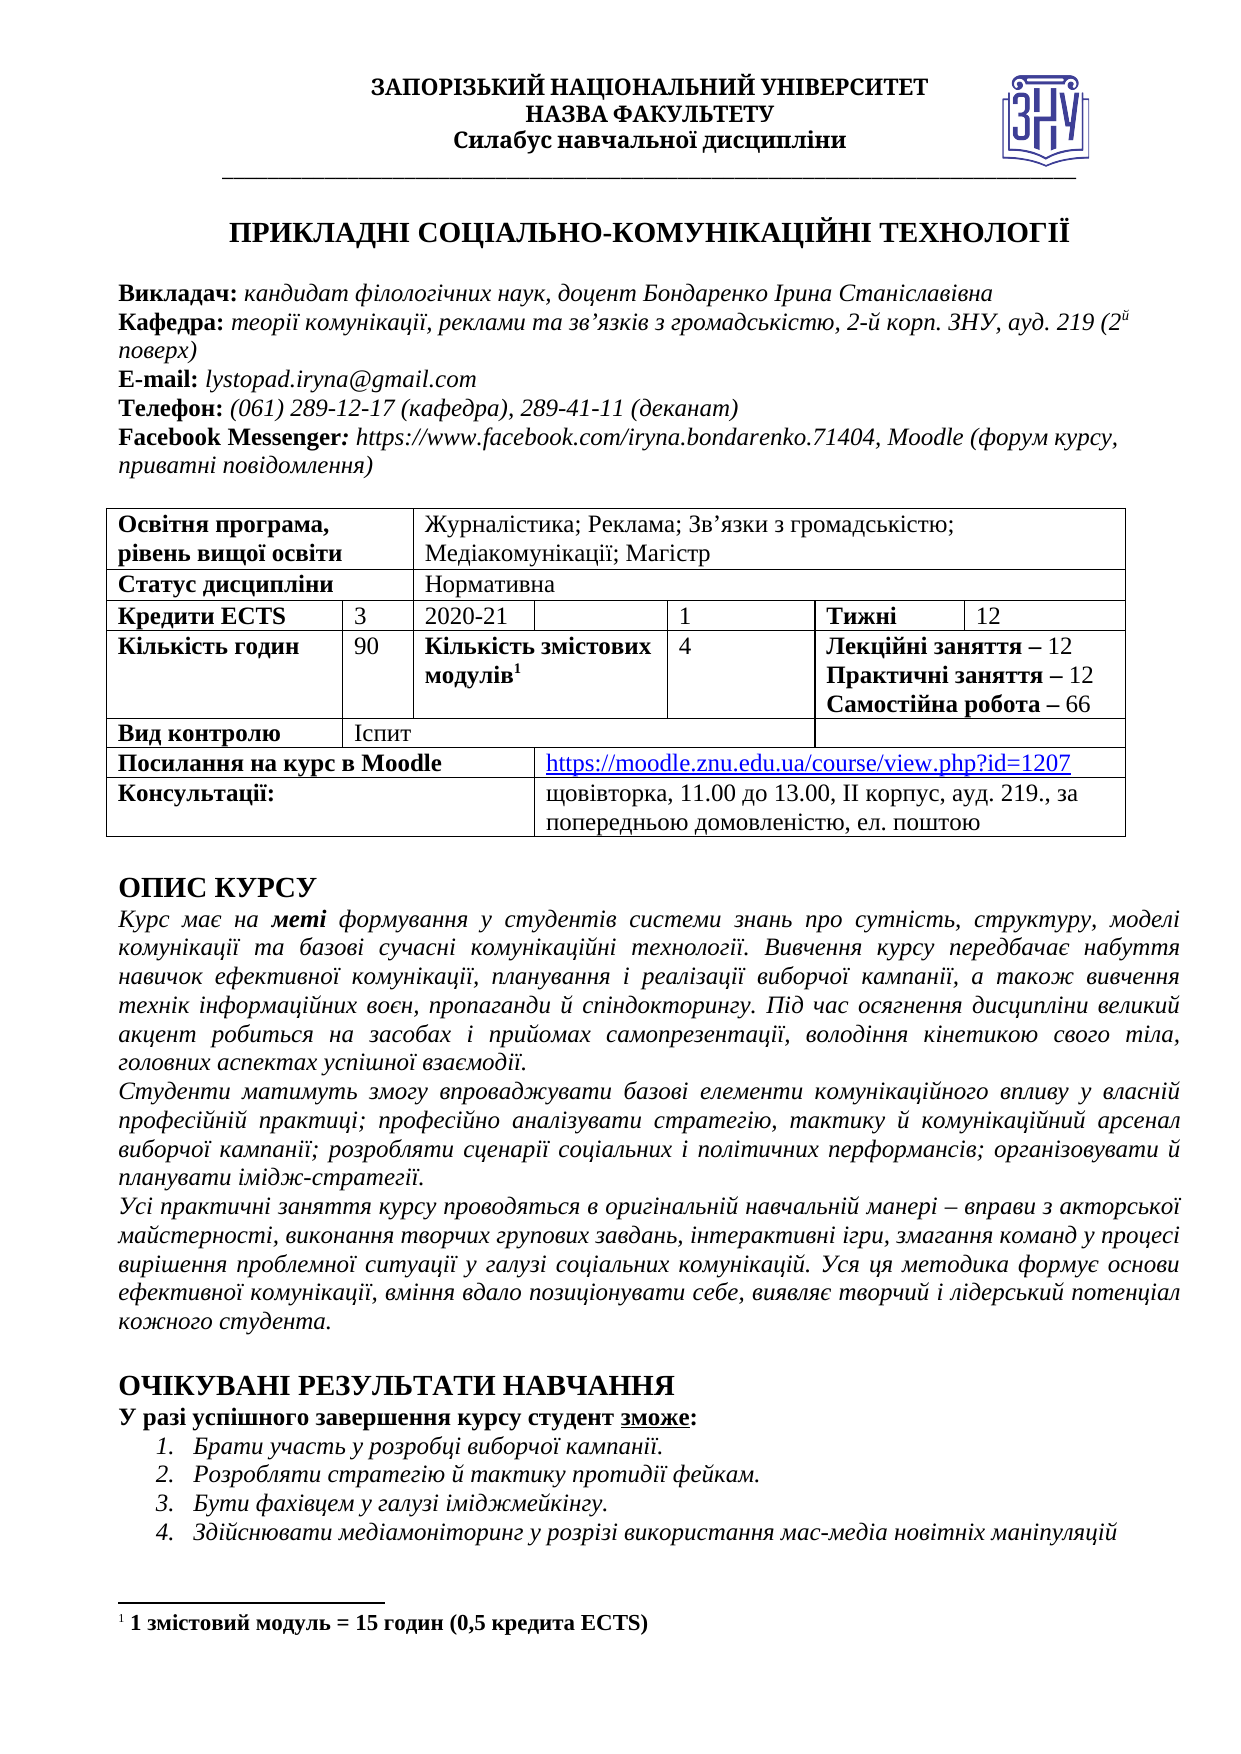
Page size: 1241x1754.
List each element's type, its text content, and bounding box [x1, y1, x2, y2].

text ОЧІКУВАНІ РЕЗУЛЬТАТИ НАВЧАННЯ [118, 1368, 1181, 1402]
text Студенти матимуть змогу впроваджувати базові елементи комунікаційного впливу у власній професійній практиці; професійно аналізувати стратегію, тактику й комунікаційний арсенал виборчої кампанії; розробляти сценарії соціальних і політичних перформансів; організовувати й планувати імідж-стратегії. [118, 1076, 1181, 1191]
table_cell Тижні [816, 601, 964, 630]
table_cell [535, 601, 667, 630]
table_cell щовівторка, 11.00 до 13.00, ІІ корпус, ауд. 219., за попередньою домовленістю, ел. поштою [535, 778, 1125, 836]
text Телефон: (061) 289-12-17 (кафедра), 289-41-11 (деканат) [118, 393, 1181, 422]
text У разі успішного завершення курсу студент зможе: [118, 1402, 1181, 1431]
text E-mail: lystopad.iryna@gmail.com [118, 364, 1181, 393]
table_cell [816, 719, 1125, 747]
list Розробляти стратегію й тактику протидії фейкам. [156, 1459, 1181, 1488]
text Викладач: кандидат філологічних наук, доцент Бондаренко Ірина Станіславівна [118, 278, 1181, 307]
table_cell Консультації: [107, 778, 534, 836]
list Бути фахівцем у галузі іміджмейкінгу. [156, 1488, 1181, 1517]
text Кафедра: теорії комунікації, реклами та зв’язків з громадськістю, 2-й корп. ЗНУ, ауд. 219 (2й поверх) [118, 307, 1181, 364]
text Усі практичні заняття курсу проводяться в оригінальній навчальній манері – вправи з акторської майстерності, виконання творчих групових завдань, інтерактивні ігри, змагання команд у процесі вирішення проблемної ситуації у галузі соціальних комунікацій. Уся ця методика формує основи ефективної комунікації, вміння вдало позиціонувати себе, виявляє творчий і лідерський потенціал кожного студента. [118, 1191, 1181, 1335]
table_header Журналістика; Реклама; Зв’язки з громадськістю; Медіакомунікації; Магістр [414, 509, 1125, 568]
table_cell Кількість годин [107, 631, 342, 717]
table_cell Лекційні заняття – 12 Практичні заняття – 12 Самостійна робота – 66 [816, 631, 1125, 717]
picture [1002, 75, 1090, 167]
table_cell Іспит [343, 719, 814, 747]
table_cell 12 [965, 601, 1125, 630]
table_cell 4 [668, 631, 814, 717]
table_cell https://moodle.znu.edu.ua/course/view.php?id=1207 [535, 748, 1125, 777]
list Здійснювати медіамоніторинг у розрізі використання мас-медіа новітніх маніпуляцій [156, 1517, 1181, 1546]
text Facebook Messenger: https://www.facebook.com/iryna.bondarenko.71404, Moodle (форум курсу, приватні повідомлення) [118, 422, 1181, 479]
table_cell 90 [343, 631, 413, 717]
table_cell 2020-21 [414, 601, 534, 630]
table_cell Статус дисципліни [107, 570, 413, 600]
text Курс має на меті формування у студентів системи знань про сутність, структуру, моделі комунікації та базові сучасні комунікаційні технології. Вивчення курсу передбачає набуття навичок ефективної комунікації, планування і реалізації виборчої кампанії, а також вивчення технік інформаційних воєн, пропаганди й спіндокторингу. Під час осягнення дисципліни великий акцент робиться на засобах і прийомах самопрезентації, володіння кінетикою свого тіла, головних аспектах успішної взаємодії. [118, 904, 1181, 1076]
list Брати участь у розробці виборчої кампанії. [156, 1431, 1181, 1459]
table_cell 1 [668, 601, 814, 630]
table_cell 3 [343, 601, 413, 630]
text ПРИКЛАДНІ СОЦІАЛЬНО-КОМУНІКАЦІЙНІ ТЕХНОЛОГІЇ [118, 216, 1181, 249]
table_cell Посилання на курс в Moodle [107, 748, 534, 777]
table_cell Вид контролю [107, 719, 342, 747]
table_cell Кількість змістових модулів [414, 631, 667, 717]
table_cell Кредити ECTS [107, 601, 342, 630]
text ОПИС КУРСУ [118, 870, 1181, 904]
table_cell Нормативна [414, 570, 1125, 600]
table_header Освітня програма, рівень вищої освіти [107, 509, 413, 568]
